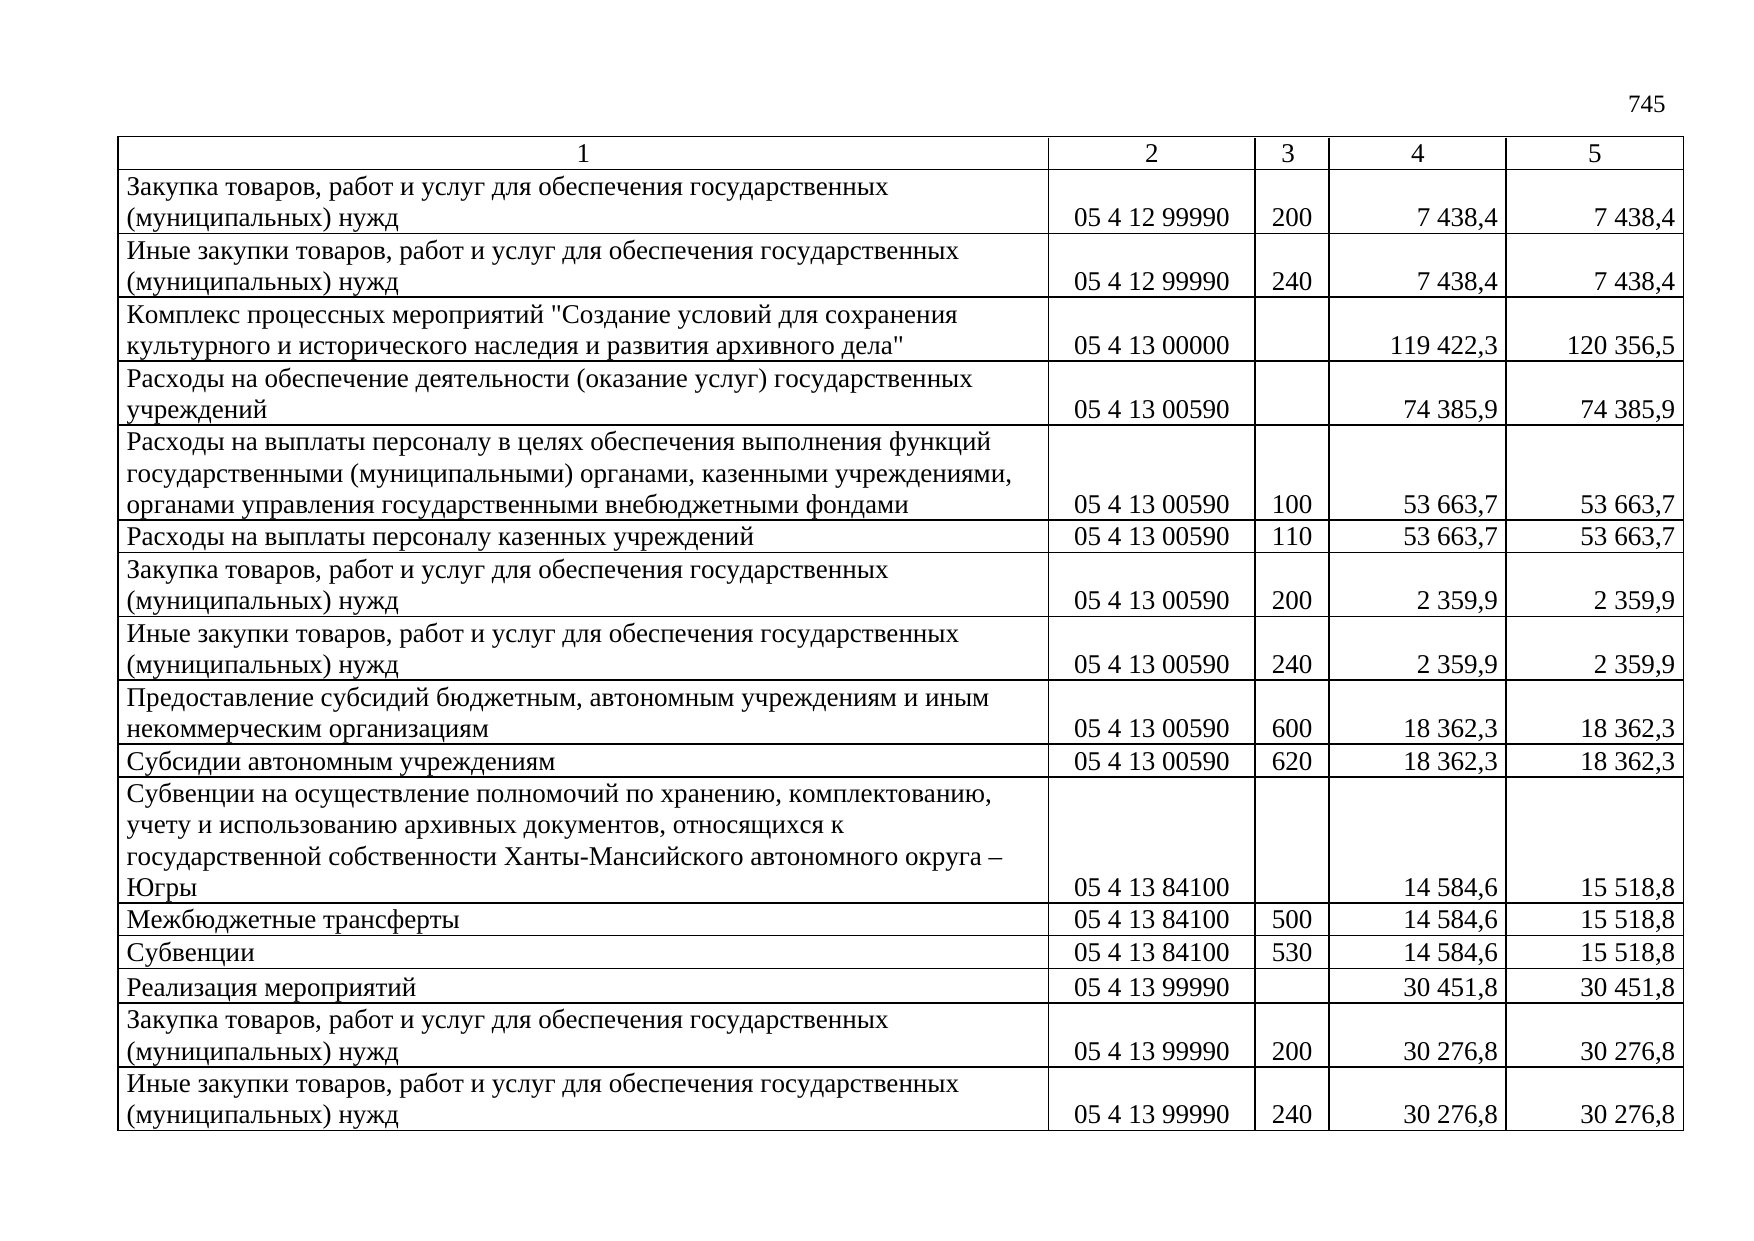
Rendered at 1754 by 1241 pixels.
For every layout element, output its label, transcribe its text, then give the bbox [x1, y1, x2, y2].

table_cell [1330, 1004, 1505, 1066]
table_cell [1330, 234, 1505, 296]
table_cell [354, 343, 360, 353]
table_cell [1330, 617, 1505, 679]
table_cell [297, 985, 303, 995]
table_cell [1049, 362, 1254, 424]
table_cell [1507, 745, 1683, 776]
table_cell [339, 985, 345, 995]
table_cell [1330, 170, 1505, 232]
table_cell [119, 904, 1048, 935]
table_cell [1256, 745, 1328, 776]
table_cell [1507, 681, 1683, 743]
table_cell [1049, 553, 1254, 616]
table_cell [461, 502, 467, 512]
table_header 1 [119, 137, 1048, 168]
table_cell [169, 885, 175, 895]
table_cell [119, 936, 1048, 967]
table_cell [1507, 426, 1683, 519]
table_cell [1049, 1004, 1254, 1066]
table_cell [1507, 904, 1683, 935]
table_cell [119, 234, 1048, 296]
table_header 2 [1049, 137, 1255, 168]
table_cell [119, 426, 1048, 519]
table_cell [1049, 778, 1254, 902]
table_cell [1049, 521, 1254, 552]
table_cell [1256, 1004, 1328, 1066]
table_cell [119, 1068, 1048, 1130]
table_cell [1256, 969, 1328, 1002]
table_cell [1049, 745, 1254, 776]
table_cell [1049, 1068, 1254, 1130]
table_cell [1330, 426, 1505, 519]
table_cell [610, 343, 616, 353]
table_header 5 [1507, 137, 1683, 168]
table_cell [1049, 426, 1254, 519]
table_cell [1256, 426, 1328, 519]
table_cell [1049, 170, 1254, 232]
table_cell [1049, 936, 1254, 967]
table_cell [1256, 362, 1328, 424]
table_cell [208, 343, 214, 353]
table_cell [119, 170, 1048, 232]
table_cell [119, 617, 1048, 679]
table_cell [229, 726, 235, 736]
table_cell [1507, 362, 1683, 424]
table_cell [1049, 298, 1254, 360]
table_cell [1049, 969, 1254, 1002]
table_header 3 [1256, 137, 1329, 168]
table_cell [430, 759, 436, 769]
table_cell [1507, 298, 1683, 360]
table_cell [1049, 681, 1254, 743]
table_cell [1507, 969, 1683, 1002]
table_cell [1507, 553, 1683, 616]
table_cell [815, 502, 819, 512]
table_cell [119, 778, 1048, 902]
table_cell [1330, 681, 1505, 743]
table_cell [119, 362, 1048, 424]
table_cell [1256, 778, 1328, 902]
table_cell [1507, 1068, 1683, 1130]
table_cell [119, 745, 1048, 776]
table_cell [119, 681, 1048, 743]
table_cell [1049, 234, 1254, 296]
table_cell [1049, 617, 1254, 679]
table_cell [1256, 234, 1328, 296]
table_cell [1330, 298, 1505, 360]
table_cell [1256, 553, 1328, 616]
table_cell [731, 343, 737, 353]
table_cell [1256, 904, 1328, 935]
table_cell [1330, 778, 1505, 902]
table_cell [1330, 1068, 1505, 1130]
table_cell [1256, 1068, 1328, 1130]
table_header 4 [1330, 137, 1506, 168]
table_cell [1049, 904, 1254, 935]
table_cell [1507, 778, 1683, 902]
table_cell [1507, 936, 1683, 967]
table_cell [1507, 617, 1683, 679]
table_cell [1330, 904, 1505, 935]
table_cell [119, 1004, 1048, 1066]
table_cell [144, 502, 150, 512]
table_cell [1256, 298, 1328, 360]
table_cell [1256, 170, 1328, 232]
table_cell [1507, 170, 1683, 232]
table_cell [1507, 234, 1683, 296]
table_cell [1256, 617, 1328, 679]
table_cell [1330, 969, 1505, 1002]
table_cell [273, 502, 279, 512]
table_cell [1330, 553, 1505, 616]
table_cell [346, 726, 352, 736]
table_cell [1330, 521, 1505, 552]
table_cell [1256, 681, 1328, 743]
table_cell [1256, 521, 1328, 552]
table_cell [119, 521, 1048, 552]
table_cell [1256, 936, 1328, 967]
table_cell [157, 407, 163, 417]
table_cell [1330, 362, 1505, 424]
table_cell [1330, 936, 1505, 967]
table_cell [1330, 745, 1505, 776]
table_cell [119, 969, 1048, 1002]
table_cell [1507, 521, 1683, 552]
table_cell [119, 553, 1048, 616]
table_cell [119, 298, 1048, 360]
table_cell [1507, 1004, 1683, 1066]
